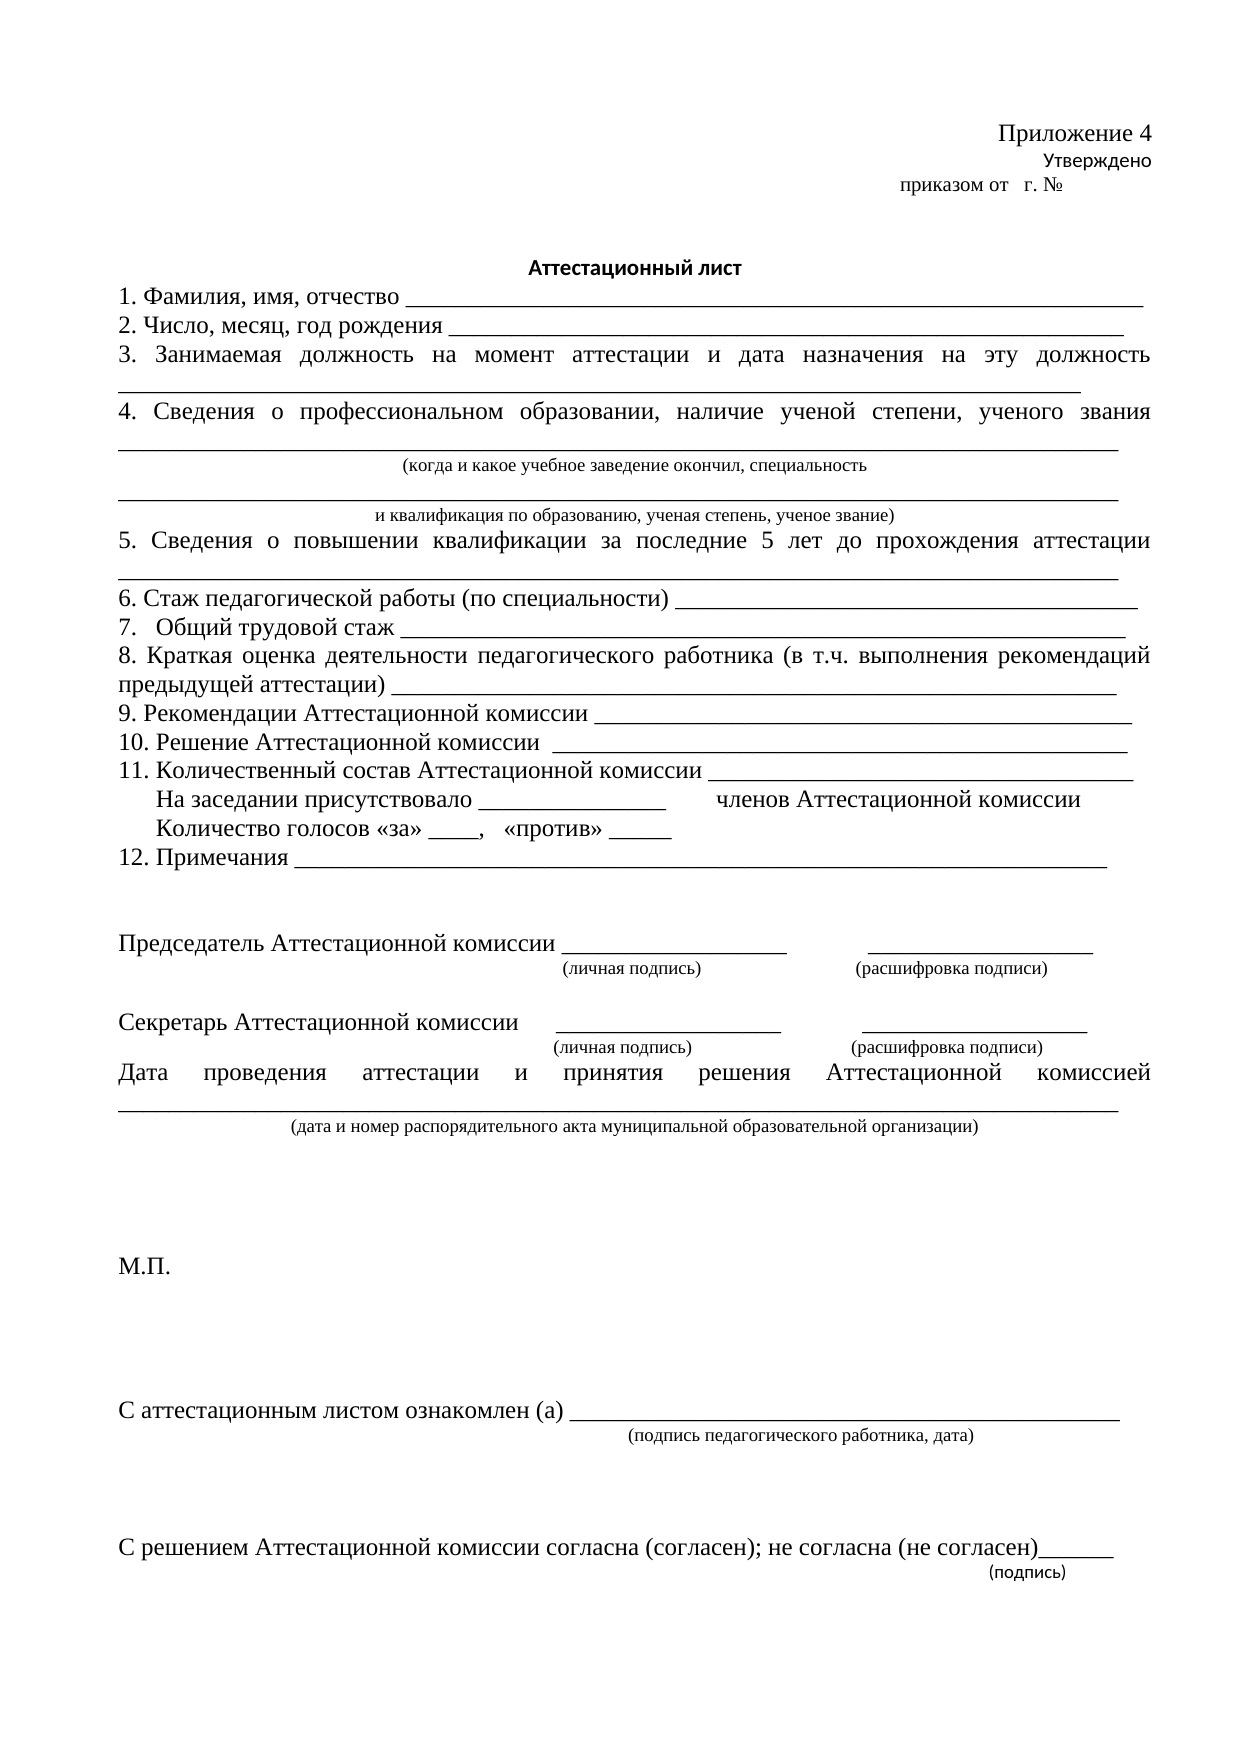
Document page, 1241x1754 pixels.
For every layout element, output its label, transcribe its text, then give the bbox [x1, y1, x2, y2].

text Дата проведения аттестации и принятия решения Аттестационной комиссией ________________________________________________________________________________ [118, 1057, 1152, 1115]
text 6. Стаж педагогической работы (по специальности) _____________________________________ [118, 583, 1152, 612]
text 12. Примечания _________________________________________________________________ [118, 842, 1152, 871]
text 3. Занимаемая должность на момент аттестации и дата назначения на эту должность _____________________________________________________________________________ [118, 339, 1152, 396]
text Секретарь Аттестационной комиссии __________________ __________________ [118, 1007, 1152, 1036]
text 4. Сведения о профессиональном образовании, наличие ученой степени, ученого звания ________________________________________________________________________________ [118, 396, 1152, 454]
text 8. Краткая оценка деятельности педагогического работника (в т.ч. выполнения рекомендаций предыдущей аттестации) __________________________________________________________ [118, 641, 1152, 698]
text 1. Фамилия, имя, отчество ___________________________________________________________ [118, 281, 1152, 310]
text и квалификация по образованию, ученая степень, ученое звание) [118, 504, 1152, 526]
text (подпись) [118, 1561, 1167, 1583]
text На заседании присутствовало _______________ членов Аттестационной комиссии [118, 784, 1152, 813]
text 10. Решение Аттестационной комиссии ______________________________________________ [118, 727, 1152, 756]
text приказом от г. № [118, 172, 1152, 196]
text Количество голосов «за» ____, «против» _____ [118, 813, 1152, 842]
text Утверждено [118, 147, 1152, 172]
text (когда и какое учебное заведение окончил, специальность [118, 454, 1152, 475]
text С аттестационным листом ознакомлен (а) ____________________________________________ [118, 1395, 1152, 1424]
text Приложение 4 [118, 118, 1152, 147]
text (дата и номер распорядительного акта муниципальной образовательной организации) [118, 1115, 1152, 1136]
text 11. Количественный состав Аттестационной комиссии __________________________________ [118, 756, 1152, 784]
text 2. Число, месяц, год рождения ______________________________________________________ [118, 310, 1152, 339]
text С решением Аттестационной комиссии согласна (согласен); не согласна (не согласен)______ [118, 1532, 1211, 1561]
text Председатель Аттестационной комиссии __________________ __________________ [118, 928, 1152, 957]
text (личная подпись) (расшифровка подписи) [118, 1036, 1152, 1057]
text (личная подпись) (расшифровка подписи) [118, 957, 1152, 978]
text Аттестационный лист [118, 253, 1152, 281]
text (подпись педагогического работника, дата) [118, 1424, 1152, 1446]
text 7. Общий трудовой стаж __________________________________________________________ [118, 612, 1152, 641]
text ________________________________________________________________________________ [118, 475, 1152, 504]
text М.П. [118, 1251, 1152, 1280]
text 5. Сведения о повышении квалификации за последние 5 лет до прохождения аттестации ________________________________________________________________________________ [118, 526, 1152, 583]
text 9. Рекомендации Аттестационной комиссии ___________________________________________ [118, 698, 1152, 727]
